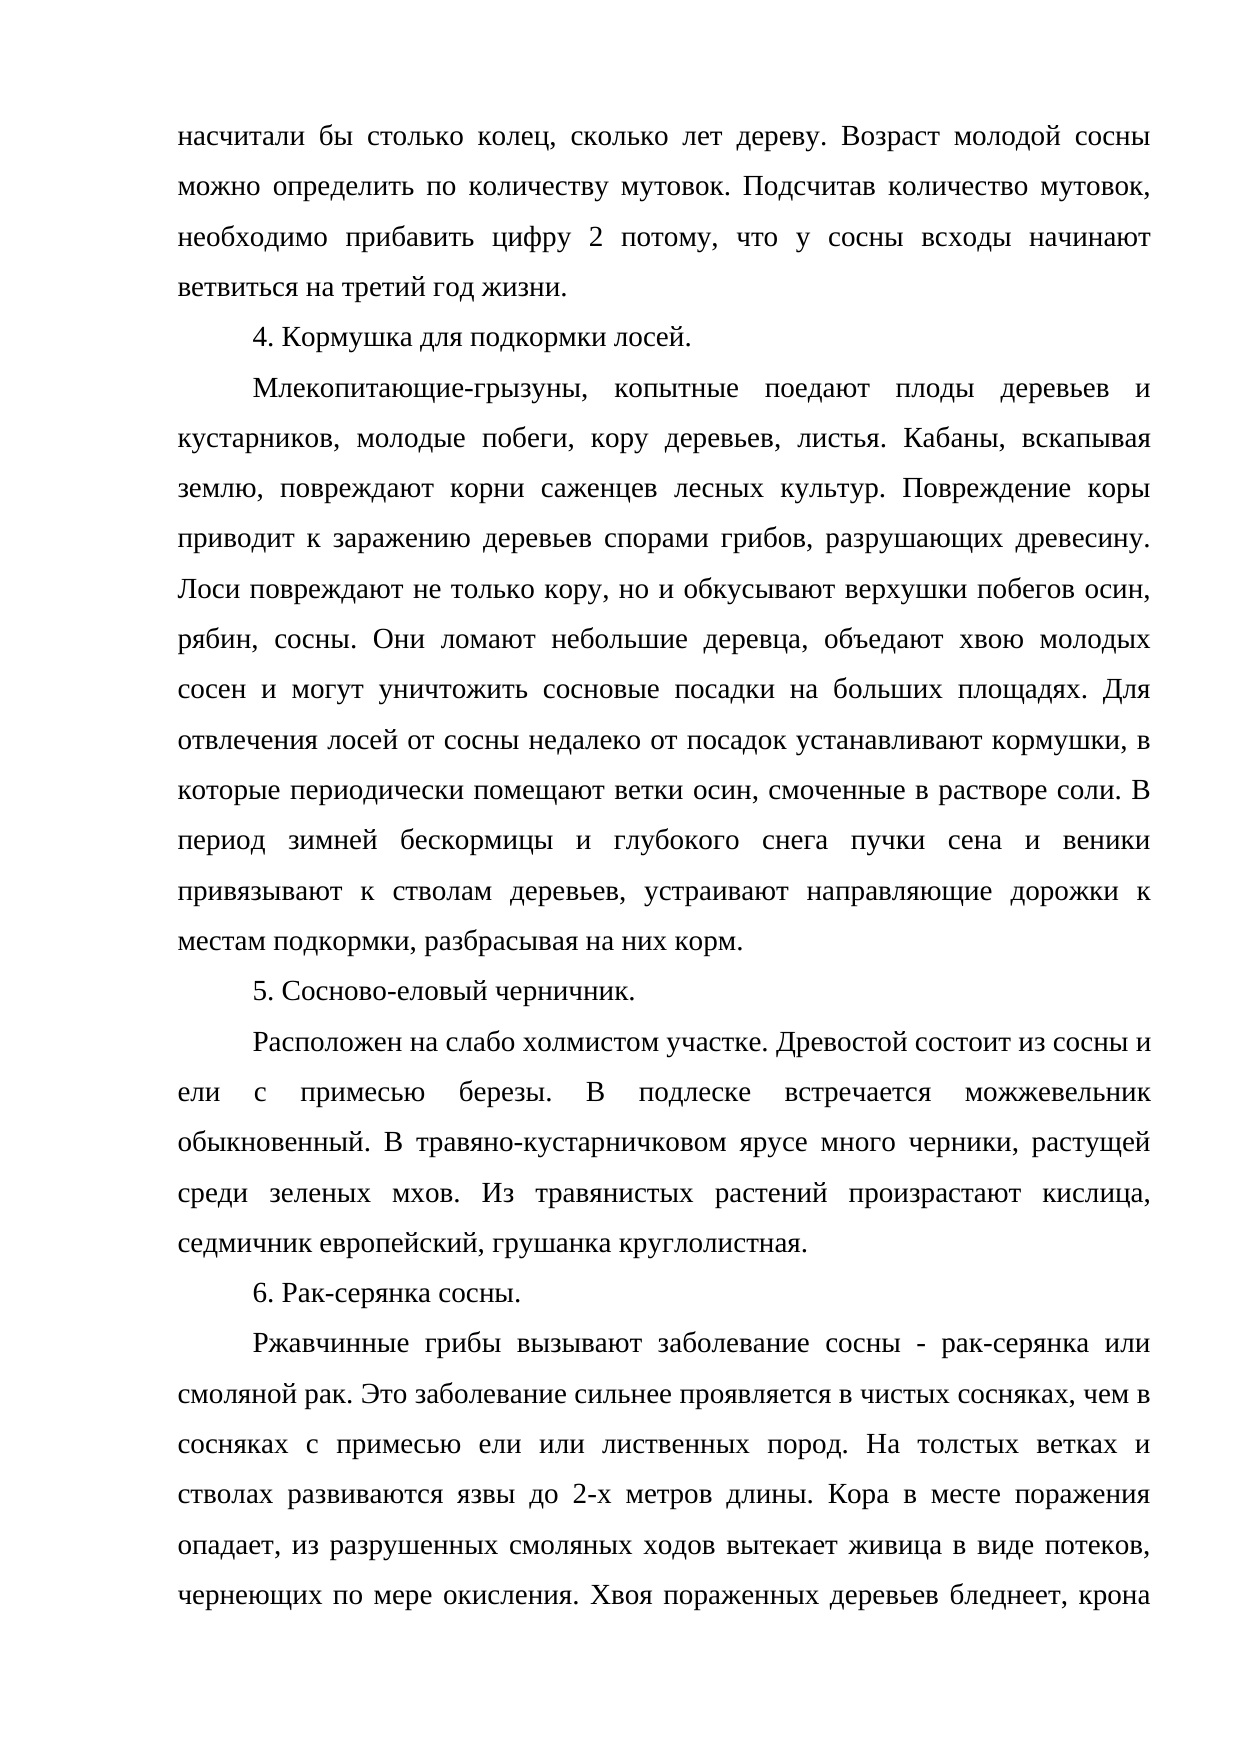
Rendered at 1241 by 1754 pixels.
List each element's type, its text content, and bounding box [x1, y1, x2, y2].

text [177, 1326, 1152, 1611]
text Млекопитающие-грызуны, копытные поедают плоды деревьев и кустарников, молодые побеги, кору деревьев, листья. Кабаны, вскапывая землю, повреждают корни саженцев лесных культур. Повреждение коры приводит к заражению деревьев спорами грибов, разрушающих древесину. Лоси повреждают не только кору, но и обкусывают верхушки побегов осин, рябин, сосны. Они ломают небольшие деревца, объедают хвою молодых сосен и могут уничтожить сосновые посадки на больших площадях. Для отвлечения лосей от сосны недалеко от посадок устанавливают кормушки, в которые периодически помещают ветки осин, смоченные в растворе соли. В период зимней бескормицы и глубокого снега пучки сена и веники привязывают к стволам деревьев, устраивают направляющие дорожки к местам подкормки, разбрасывая на них корм. [177, 370, 1152, 957]
text 6. Рак-серянка сосны. [177, 1275, 1152, 1309]
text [177, 118, 1152, 303]
text Расположен на слабо холмистом участке. Древостой состоит из сосны и ели с примесью березы. В подлеске встречается можжевельник обыкновенный. В травяно-кустарничковом ярусе много черники, растущей среди зеленых мхов. Из травянистых растений произрастают кислица, седмичник европейский, грушанка круглолистная. [177, 1024, 1152, 1258]
text 4. Кормушка для подкормки лосей. [177, 319, 1152, 353]
text 5. Сосново-еловый черничник. [177, 973, 1152, 1007]
